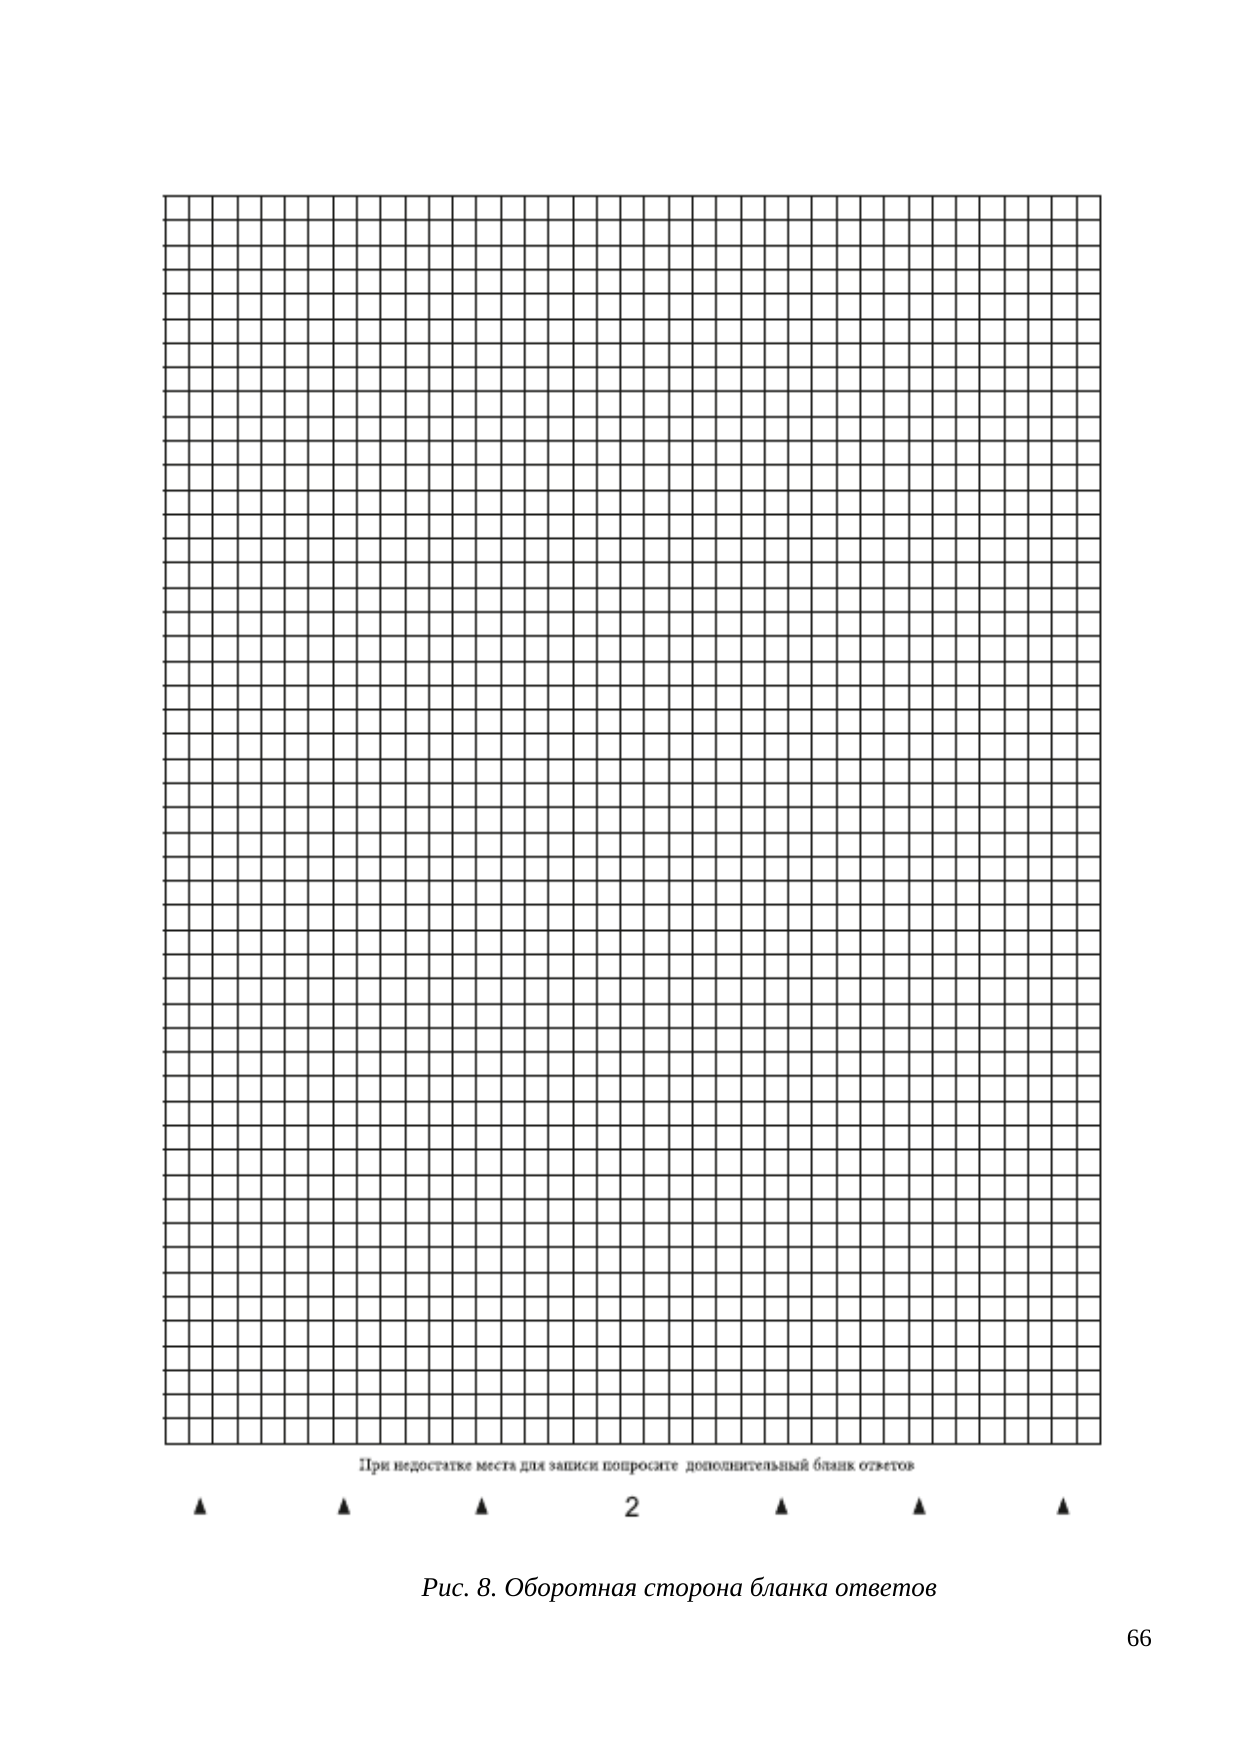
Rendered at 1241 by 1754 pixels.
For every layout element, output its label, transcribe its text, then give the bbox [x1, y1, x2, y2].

text Рис. 8. Оборотная сторона бланка ответов [133, 1571, 1152, 1602]
